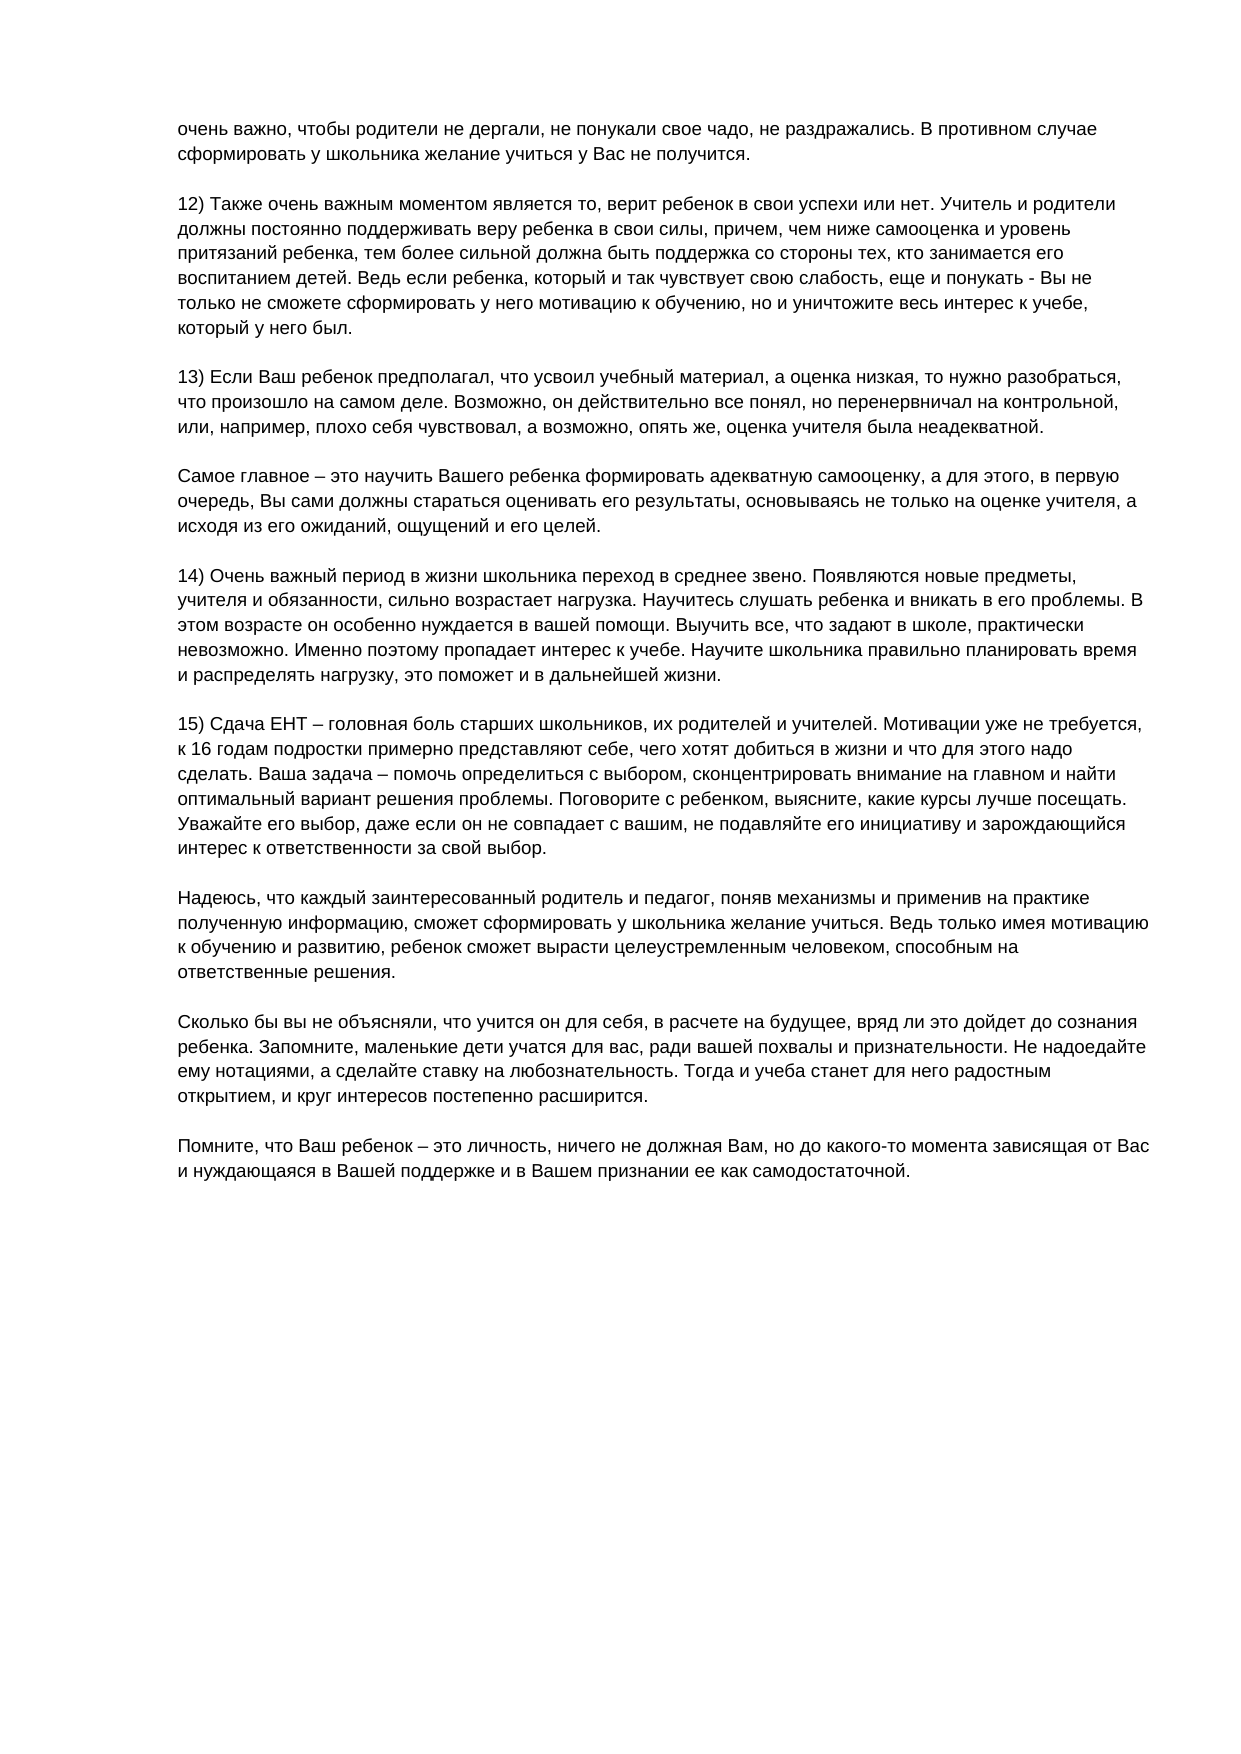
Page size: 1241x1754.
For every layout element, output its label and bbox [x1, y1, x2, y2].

text [177, 118, 1152, 1181]
